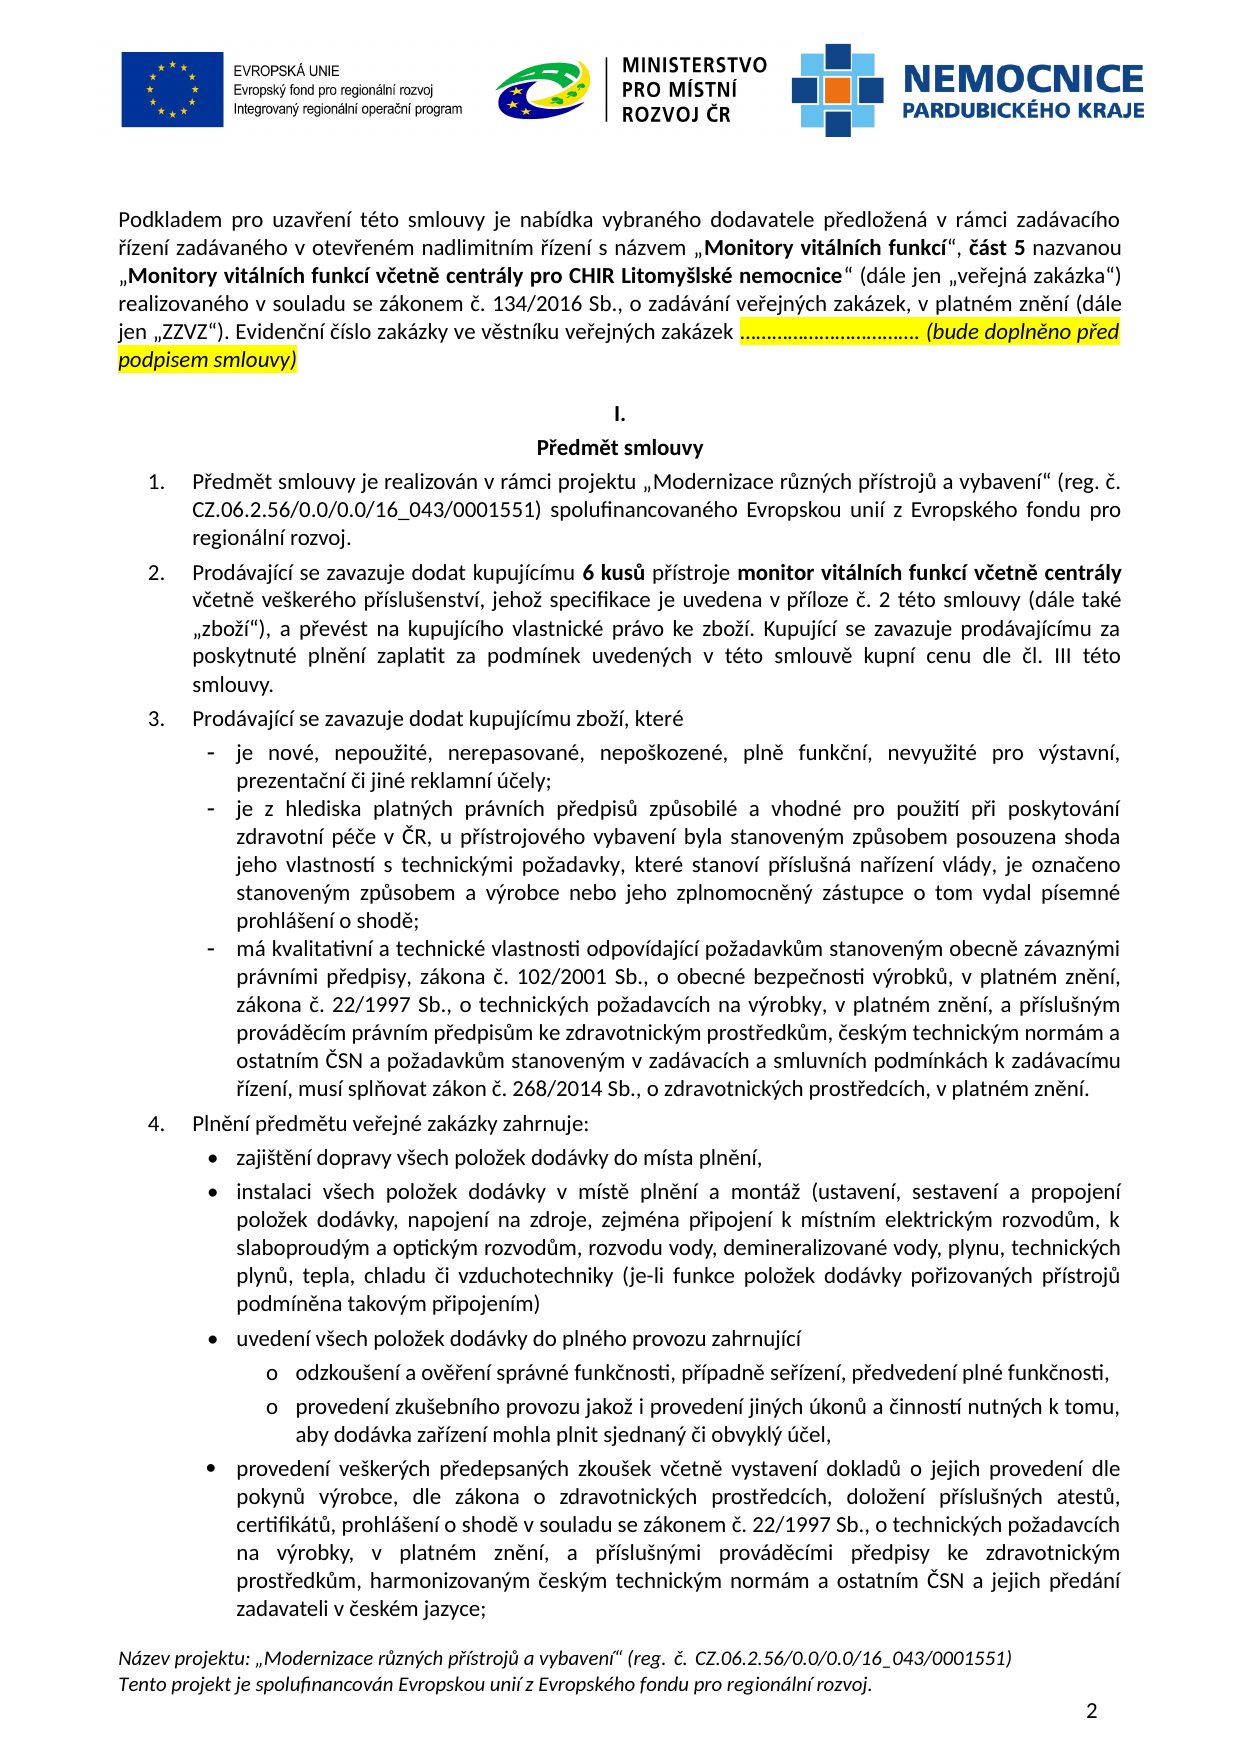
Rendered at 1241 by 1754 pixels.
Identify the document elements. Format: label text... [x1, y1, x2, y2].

list provedení veškerých předepsaných zkoušek včetně vystavení dokladů o jejich provedení dle pokynů výrobce, dle zákona o zdravotnických prostředcích, doložení příslušných atestů, certifikátů, prohlášení o shodě v souladu se zákonem č. 22/1997 Sb., o technických požadavcích na výrobky, v platném znění, a příslušnými prováděcími předpisy ke zdravotnickým prostředkům, harmonizovaným českým technickým normám a ostatním ČSN a jejich předání zadavateli v českém jazyce; [207, 1454, 1122, 1623]
text • uvedení všech položek dodávky do plného provozu zahrnující [118, 1324, 1122, 1352]
text I. [118, 399, 1122, 427]
list má kvalitativní a technické vlastnosti odpovídající požadavkům stanoveným obecně závaznými právními předpisy, zákona č. 102/2001 Sb., o obecné bezpečnosti výrobků, v platném znění, zákona č. 22/1997 Sb., o technických požadavcích na výrobky, v platném znění, a příslušným prováděcím právním předpisům ke zdravotnickým prostředkům, českým technickým normám a ostatním ČSN a požadavkům stanoveným v zadávacích a smluvních podmínkách k zadávacímu řízení, musí splňovat zákon č. 268/2014 Sb., o zdravotnických prostředcích, v platném znění. [207, 934, 1122, 1102]
list Předmět smlouvy je realizován v rámci projektu „Modernizace různých přístrojů a vybavení“ (reg. č. CZ.06.2.56/0.0/0.0/16_043/0001551) spolufinancovaného Evropskou unií z Evropského fondu pro regionální rozvoj. [148, 467, 1122, 551]
text Předmět smlouvy [118, 433, 1122, 461]
text • instalaci všech položek dodávky v místě plnění a montáž (ustavení, sestavení a propojení položek dodávky, napojení na zdroje, zejména připojení k místním elektrickým rozvodům, k slaboproudým a optickým rozvodům, rozvodu vody, demineralizované vody, plynu, technických plynů, tepla, chladu či vzduchotechniky (je-li funkce položek dodávky pořizovaných přístrojů podmíněna takovým připojením) [207, 1177, 1122, 1317]
text o odzkoušení a ověření správné funkčnosti, případně seřízení, předvedení plné funkčnosti, [118, 1358, 1122, 1386]
text • zajištění dopravy všech položek dodávky do místa plnění, [118, 1143, 1122, 1171]
list Plnění předmětu veřejné zakázky zahrnuje: [148, 1109, 1122, 1137]
list Prodávající se zavazuje dodat kupujícímu 6 kusů přístroje monitor vitálních funkcí včetně centrály včetně veškerého příslušenství, jehož specifikace je uvedena v příloze č. 2 této smlouvy (dále také „zboží“), a převést na kupujícího vlastnické právo ke zboží. Kupující se zavazuje prodávajícímu za poskytnuté plnění zaplatit za podmínek uvedených v této smlouvě kupní cenu dle čl. III této smlouvy. [148, 558, 1122, 698]
text o provedení zkušebního provozu jakož i provedení jiných úkonů a činností nutných k tomu, aby dodávka zařízení mohla plnit sjednaný či obvyklý účel, [266, 1392, 1122, 1448]
text Podkladem pro uzavření této smlouvy je nabídka vybraného dodavatele předložená v rámci zadávacího řízení zadávaného v otevřeném nadlimitním řízení s názvem „Monitory vitálních funkcí“, část 5 nazvanou „Monitory vitálních funkcí včetně centrály pro CHIR Litomyšlské nemocnice“ (dále jen „veřejná zakázka“) realizovaného v souladu se zákonem č. 134/2016 Sb., o zadávání veřejných zakázek, v platném znění (dále jen „ZZVZ“). Evidenční číslo zakázky ve věstníku veřejných zakázek ……………………………. (bude doplněno před podpisem smlouvy) [118, 205, 1122, 373]
picture [790, 42, 1144, 138]
picture [100, 26, 789, 152]
list je z hlediska platných právních předpisů způsobilé a vhodné pro použití při poskytování zdravotní péče v ČR, u přístrojového vybavení byla stanoveným způsobem posouzena shoda jeho vlastností s technickými požadavky, které stanoví příslušná nařízení vlády, je označeno stanoveným způsobem a výrobce nebo jeho zplnomocněný zástupce o tom vydal písemné prohlášení o shodě; [207, 794, 1122, 934]
list Prodávající se zavazuje dodat kupujícímu zboží, které [148, 704, 1122, 732]
list je nové, nepoužité, nerepasované, nepoškozené, plně funkční, nevyužité pro výstavní, prezentační či jiné reklamní účely; [207, 738, 1122, 794]
